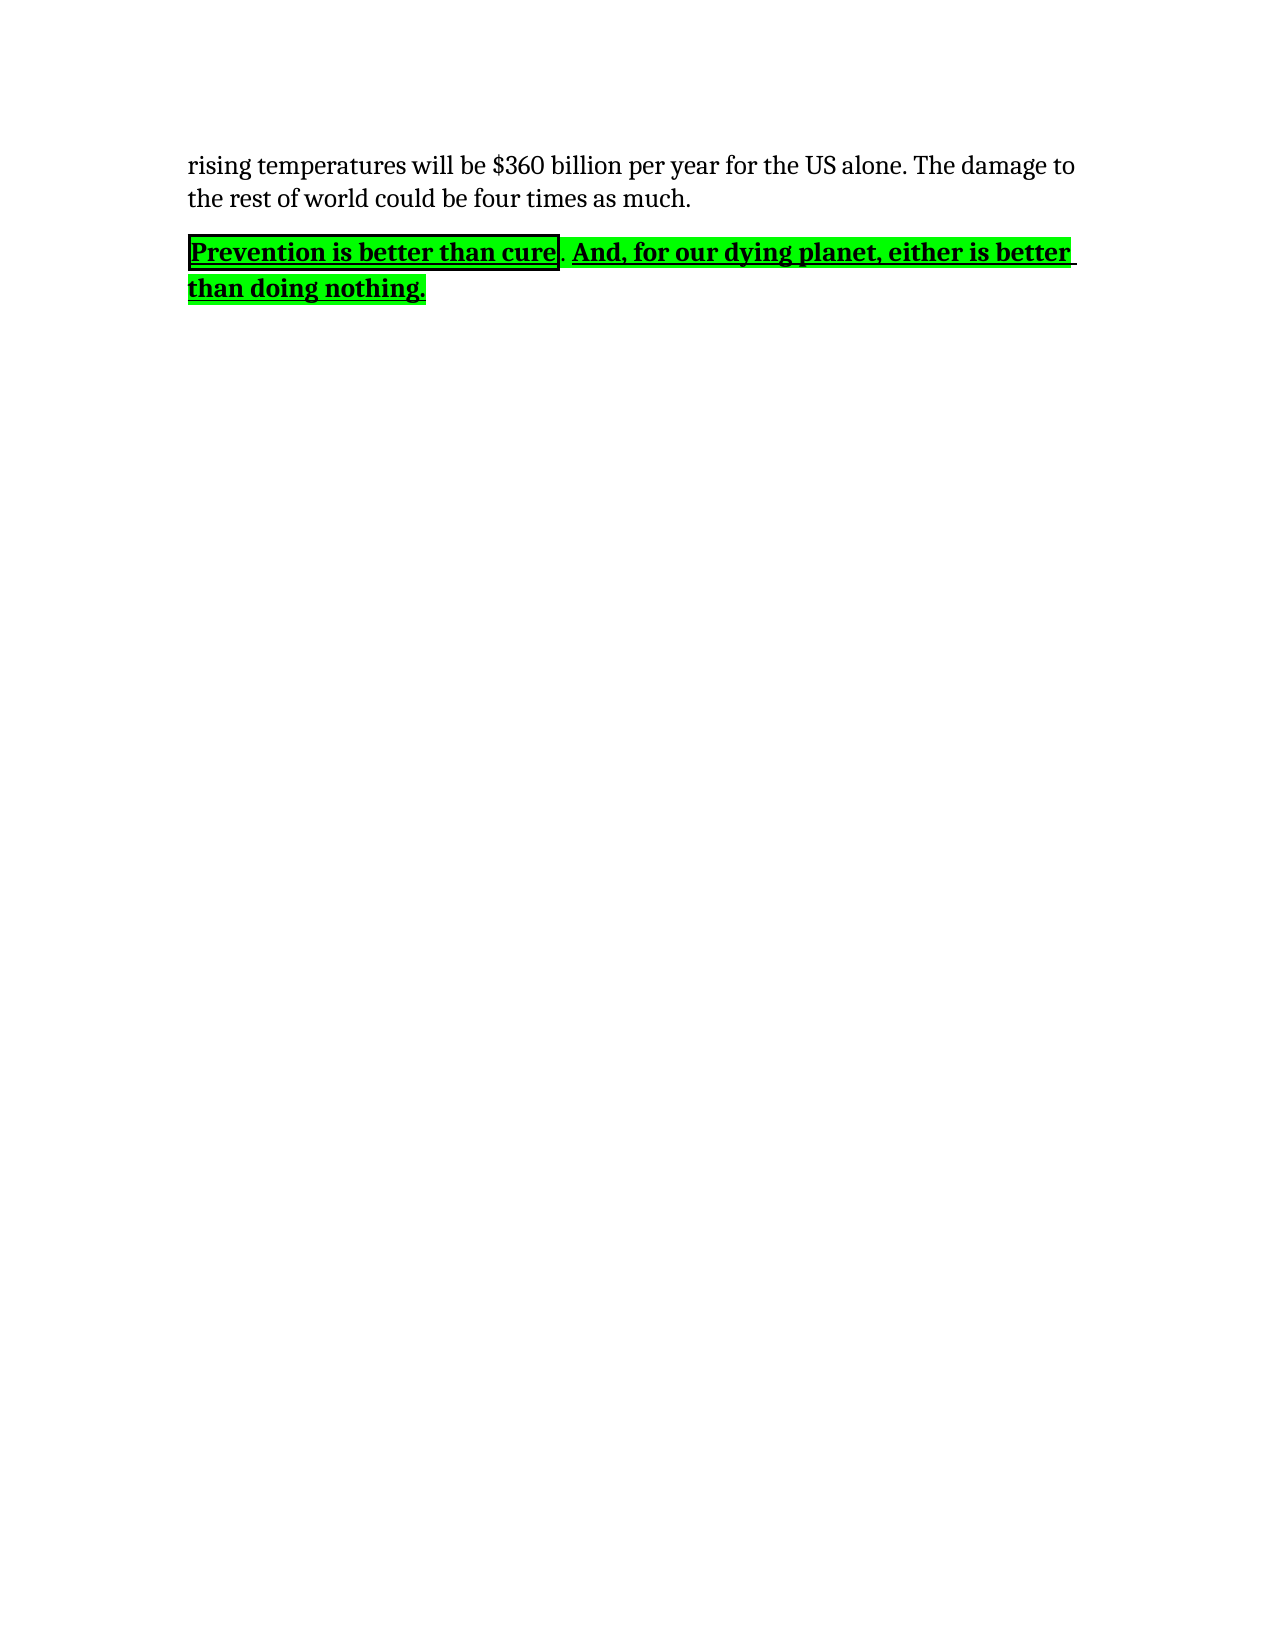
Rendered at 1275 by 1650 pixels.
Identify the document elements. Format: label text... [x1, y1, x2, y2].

text Prevention is better than cure. And, for our dying planet, either is better than doing nothing. [187, 234, 1087, 305]
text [187, 150, 1087, 215]
